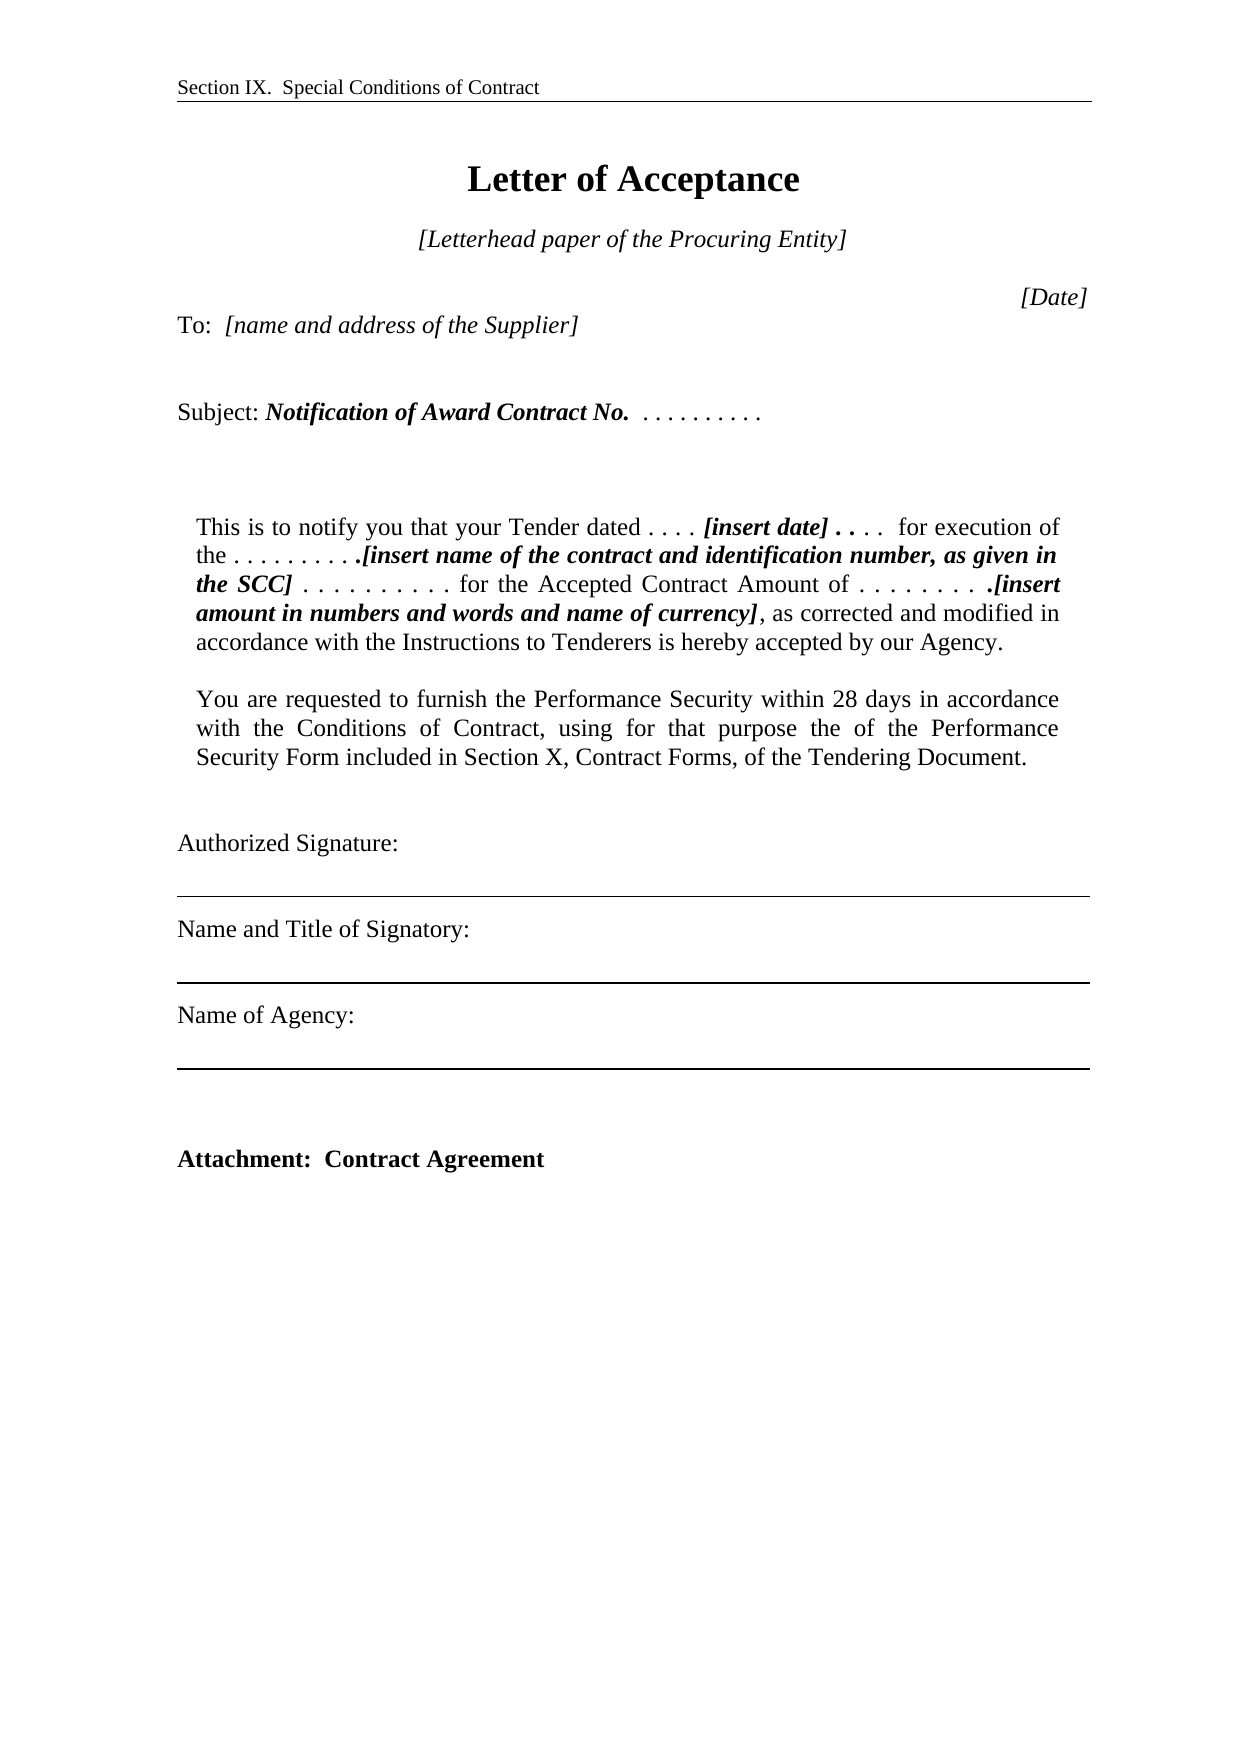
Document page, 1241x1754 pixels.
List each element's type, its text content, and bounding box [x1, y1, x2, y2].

text You are requested to furnish the Performance Security within 28 days in accordance with the Conditions of Contract, using for that purpose the of the Performance Security Form included in Section X, Contract Forms, of the Tendering Document. [196, 684, 1060, 770]
text [Letterhead paper of the Procuring Entity] [177, 224, 1090, 253]
text [Date] [177, 282, 1090, 310]
text To: [name and address of the Supplier] [177, 310, 1090, 339]
text Subject: Notification of Award Contract No. . . . . . . . . . . [177, 397, 1060, 425]
text Letter of Acceptance [177, 156, 1090, 199]
text Attachment: Contract Agreement [177, 1144, 1090, 1173]
text Name of Agency: [177, 1000, 1090, 1068]
text Name and Title of Signatory: [177, 914, 1090, 982]
text This is to notify you that your Tender dated . . . . [insert date] . . . . for execution of the . . . . . . . . . .[insert name of the contract and identification number, as given in the SCC] . . . . . . . . . . for the Accepted Contract Amount of . . . . . . . . .[insert amount in numbers and words and name of currency], as corrected and modified in accordance with the Instructions to Tenderers is hereby accepted by our Agency. [196, 512, 1060, 655]
text Authorized Signature: [177, 828, 1090, 896]
